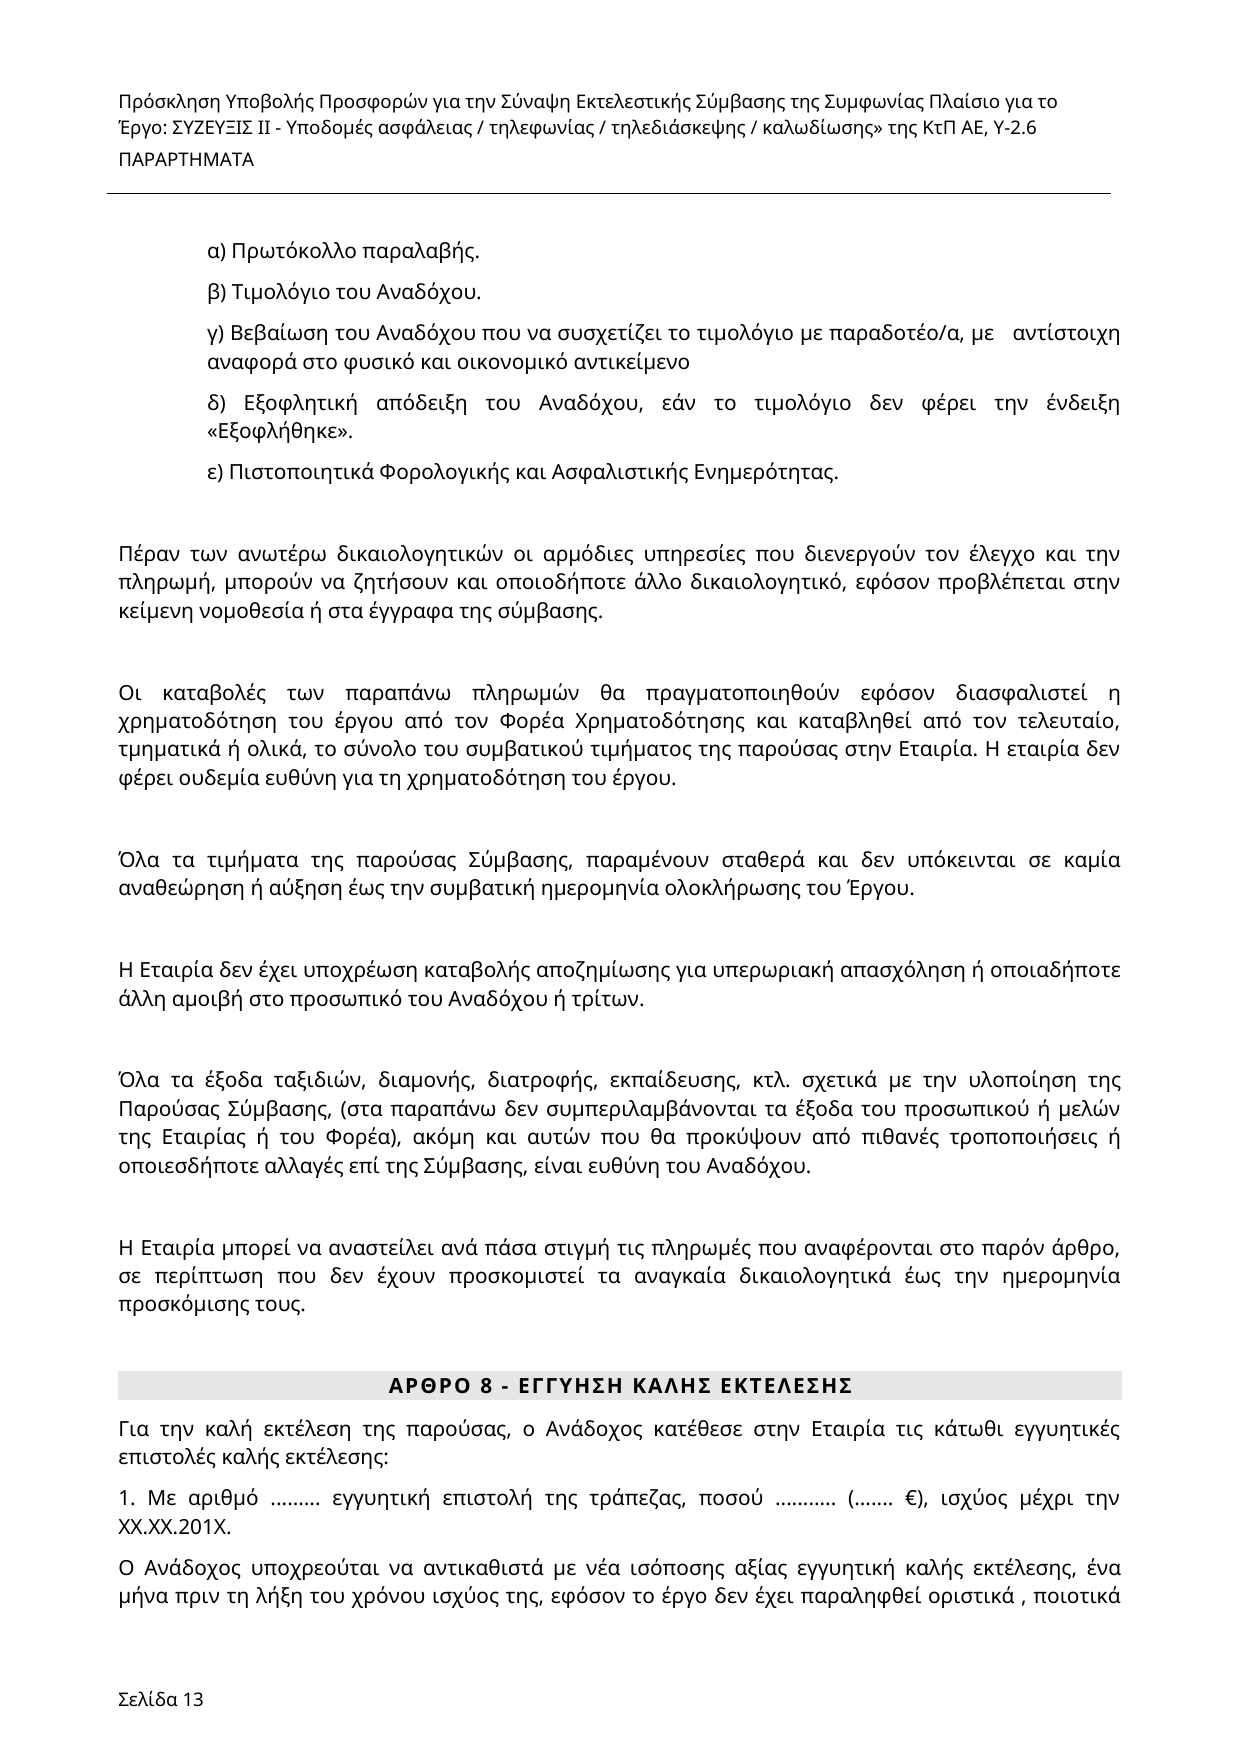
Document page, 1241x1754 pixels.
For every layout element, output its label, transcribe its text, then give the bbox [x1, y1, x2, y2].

text 1. Με αριθμό ......... εγγυητική επιστολή της τράπεζας, ποσού ........... (....... €), ισχύος μέχρι την ΧΧ.ΧΧ.201Χ. [118, 1483, 1122, 1540]
text Η Εταιρία δεν έχει υποχρέωση καταβολής αποζημίωσης για υπερωριακή απασχόληση ή οποιαδήποτε άλλη αμοιβή στο προσωπικό του Αναδόχου ή τρίτων. [118, 955, 1122, 1012]
text β) Τιμολόγιο του Αναδόχου. [207, 277, 1122, 306]
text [118, 1553, 1122, 1610]
text δ) Εξοφλητική απόδειξη του Αναδόχου, εάν το τιμολόγιο δεν φέρει την ένδειξη «Εξοφλήθηκε». [207, 388, 1122, 444]
text Για την καλή εκτέλεση της παρούσας, ο Ανάδοχος κατέθεσε στην Εταιρία τις κάτωθι εγγυητικές επιστολές καλής εκτέλεσης: [118, 1414, 1122, 1471]
text Η Εταιρία μπορεί να αναστείλει ανά πάσα στιγμή τις πληρωμές που αναφέρονται στο παρόν άρθρο, σε περίπτωση που δεν έχουν προσκομιστεί τα αναγκαία δικαιολογητικά έως την ημερομηνία προσκόμισης τους. [118, 1233, 1122, 1318]
text ε) Πιστοποιητικά Φορολογικής και Ασφαλιστικής Ενημερότητας. [207, 457, 1122, 486]
text γ) Βεβαίωση του Αναδόχου που να συσχετίζει το τιμολόγιο με παραδοτέο/α, με αντίστοιχη αναφορά στο φυσικό και οικονομικό αντικείμενο [207, 318, 1122, 375]
subtitle ΑΡΘΡΟ 8 - ΕΓΓΥΗΣΗ ΚΑΛΗΣ ΕΚΤΕΛΕΣΗΣ [118, 1371, 1122, 1400]
text Όλα τα τιμήματα της παρούσας Σύμβασης, παραμένουν σταθερά και δεν υπόκεινται σε καμία αναθεώρηση ή αύξηση έως την συμβατική ημερομηνία ολοκλήρωσης του Έργου. [118, 845, 1122, 902]
text Οι καταβολές των παραπάνω πληρωμών θα πραγματοποιηθούν εφόσον διασφαλιστεί η χρηματοδότηση του έργου από τον Φορέα Χρηματοδότησης και καταβληθεί από τον τελευταίο, τμηματικά ή ολικά, το σύνολο του συμβατικού τιμήματος της παρούσας στην Εταιρία. Η εταιρία δεν φέρει ουδεμία ευθύνη για τη χρηματοδότηση του έργου. [118, 678, 1122, 791]
text Πέραν των ανωτέρω δικαιολογητικών οι αρμόδιες υπηρεσίες που διενεργούν τον έλεγχο και την πληρωμή, μπορούν να ζητήσουν και οποιοδήποτε άλλο δικαιολογητικό, εφόσον προβλέπεται στην κείμενη νομοθεσία ή στα έγγραφα της σύμβασης. [118, 539, 1122, 624]
text α) Πρωτόκολλο παραλαβής. [207, 236, 1122, 265]
text Όλα τα έξοδα ταξιδιών, διαμονής, διατροφής, εκπαίδευσης, κτλ. σχετικά με την υλοποίηση της Παρούσας Σύμβασης, (στα παραπάνω δεν συμπεριλαμβάνονται τα έξοδα του προσωπικού ή μελών της Εταιρίας ή του Φορέα), ακόμη και αυτών που θα προκύψουν από πιθανές τροποποιήσεις ή οποιεσδήποτε αλλαγές επί της Σύμβασης, είναι ευθύνη του Αναδόχου. [118, 1066, 1122, 1179]
